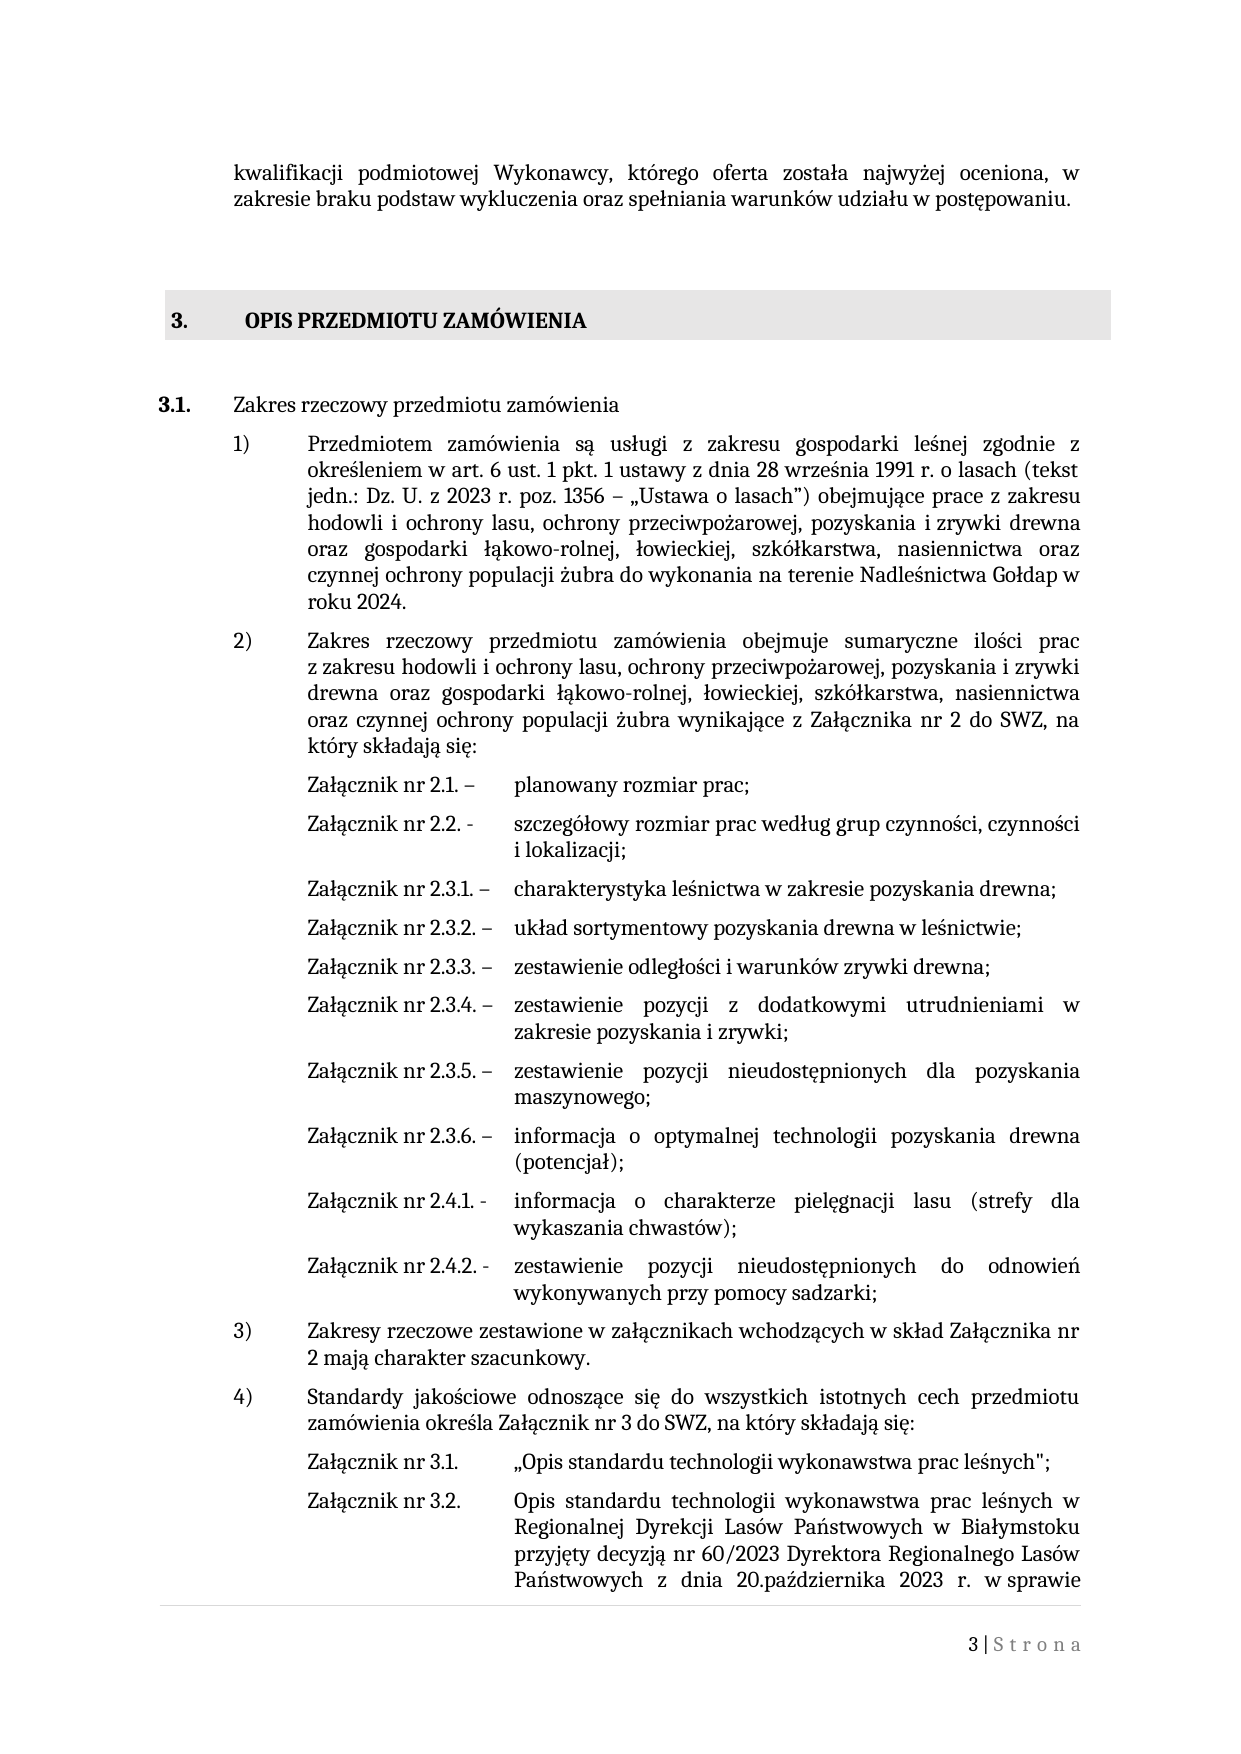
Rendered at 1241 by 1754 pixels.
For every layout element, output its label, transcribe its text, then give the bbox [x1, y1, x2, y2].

table_header 3. OPIS PRZEDMIOTU ZAMÓWIENIA [165, 290, 1111, 340]
text Załącznik nr 2.4.1. - informacja o charakterze pielęgnacji lasu (strefy dla wykaszania chwastów); [307, 1188, 1081, 1241]
text Załącznik nr 3.1. „Opis standardu technologii wykonawstwa prac leśnych"; [307, 1449, 1081, 1475]
text Załącznik nr 2.3.4. – zestawienie pozycji z dodatkowymi utrudnieniami w zakresie pozyskania i zrywki; [307, 992, 1081, 1045]
text Załącznik nr 2.4.2. - zestawienie pozycji nieudostępnionych do odnowień wykonywanych przy pomocy sadzarki; [307, 1253, 1081, 1306]
text 4) Standardy jakościowe odnoszące się do wszystkich istotnych cech przedmiotu zamówienia określa Załącznik nr 3 do SWZ, na który składają się: [233, 1383, 1081, 1436]
list Zakres rzeczowy przedmiotu zamówienia [158, 392, 1081, 418]
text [159, 159, 1081, 212]
text Załącznik nr 2.3.2. – układ sortymentowy pozyskania drewna w leśnictwie; [307, 914, 1081, 941]
text Załącznik nr 2.1. – planowany rozmiar prac; [307, 772, 1081, 798]
text 1) Przedmiotem zamówienia są usługi z zakresu gospodarki leśnej zgodnie z określeniem w art. 6 ust. 1 pkt. 1 ustawy z dnia 28 września 1991 r. o lasach (tekst jedn.: Dz. U. z 2023 r. poz. 1356 – „Ustawa o lasach”) obejmujące prace z zakresu hodowli i ochrony lasu, ochrony przeciwpożarowej, pozyskania i zrywki drewna oraz gospodarki łąkowo-rolnej, łowieckiej, szkółkarstwa, nasiennictwa oraz czynnej ochrony populacji żubra do wykonania na terenie Nadleśnictwa Gołdap w roku 2024. [233, 430, 1081, 615]
text 3) Zakresy rzeczowe zestawione w załącznikach wchodzących w skład Załącznika nr 2 mają charakter szacunkowy. [233, 1318, 1081, 1371]
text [307, 1488, 1081, 1593]
text 2) Zakres rzeczowy przedmiotu zamówienia obejmuje sumaryczne ilości prac z zakresu hodowli i ochrony lasu, ochrony przeciwpożarowej, pozyskania i zrywki drewna oraz gospodarki łąkowo-rolnej, łowieckiej, szkółkarstwa, nasiennictwa oraz czynnej ochrony populacji żubra wynikające z Załącznika nr 2 do SWZ, na który składają się: [233, 627, 1081, 759]
text Załącznik nr 2.3.3. – zestawienie odległości i warunków zrywki drewna; [307, 953, 1081, 980]
text Załącznik nr 2.3.6. – informacja o optymalnej technologii pozyskania drewna (potencjał); [307, 1123, 1081, 1175]
text Załącznik nr 2.3.1. – charakterystyka leśnictwa w zakresie pozyskania drewna; [307, 876, 1081, 902]
text Załącznik nr 2.2. - szczegółowy rozmiar prac według grup czynności, czynności i lokalizacji; [307, 811, 1081, 863]
text Załącznik nr 2.3.5. – zestawienie pozycji nieudostępnionych dla pozyskania maszynowego; [307, 1057, 1081, 1110]
